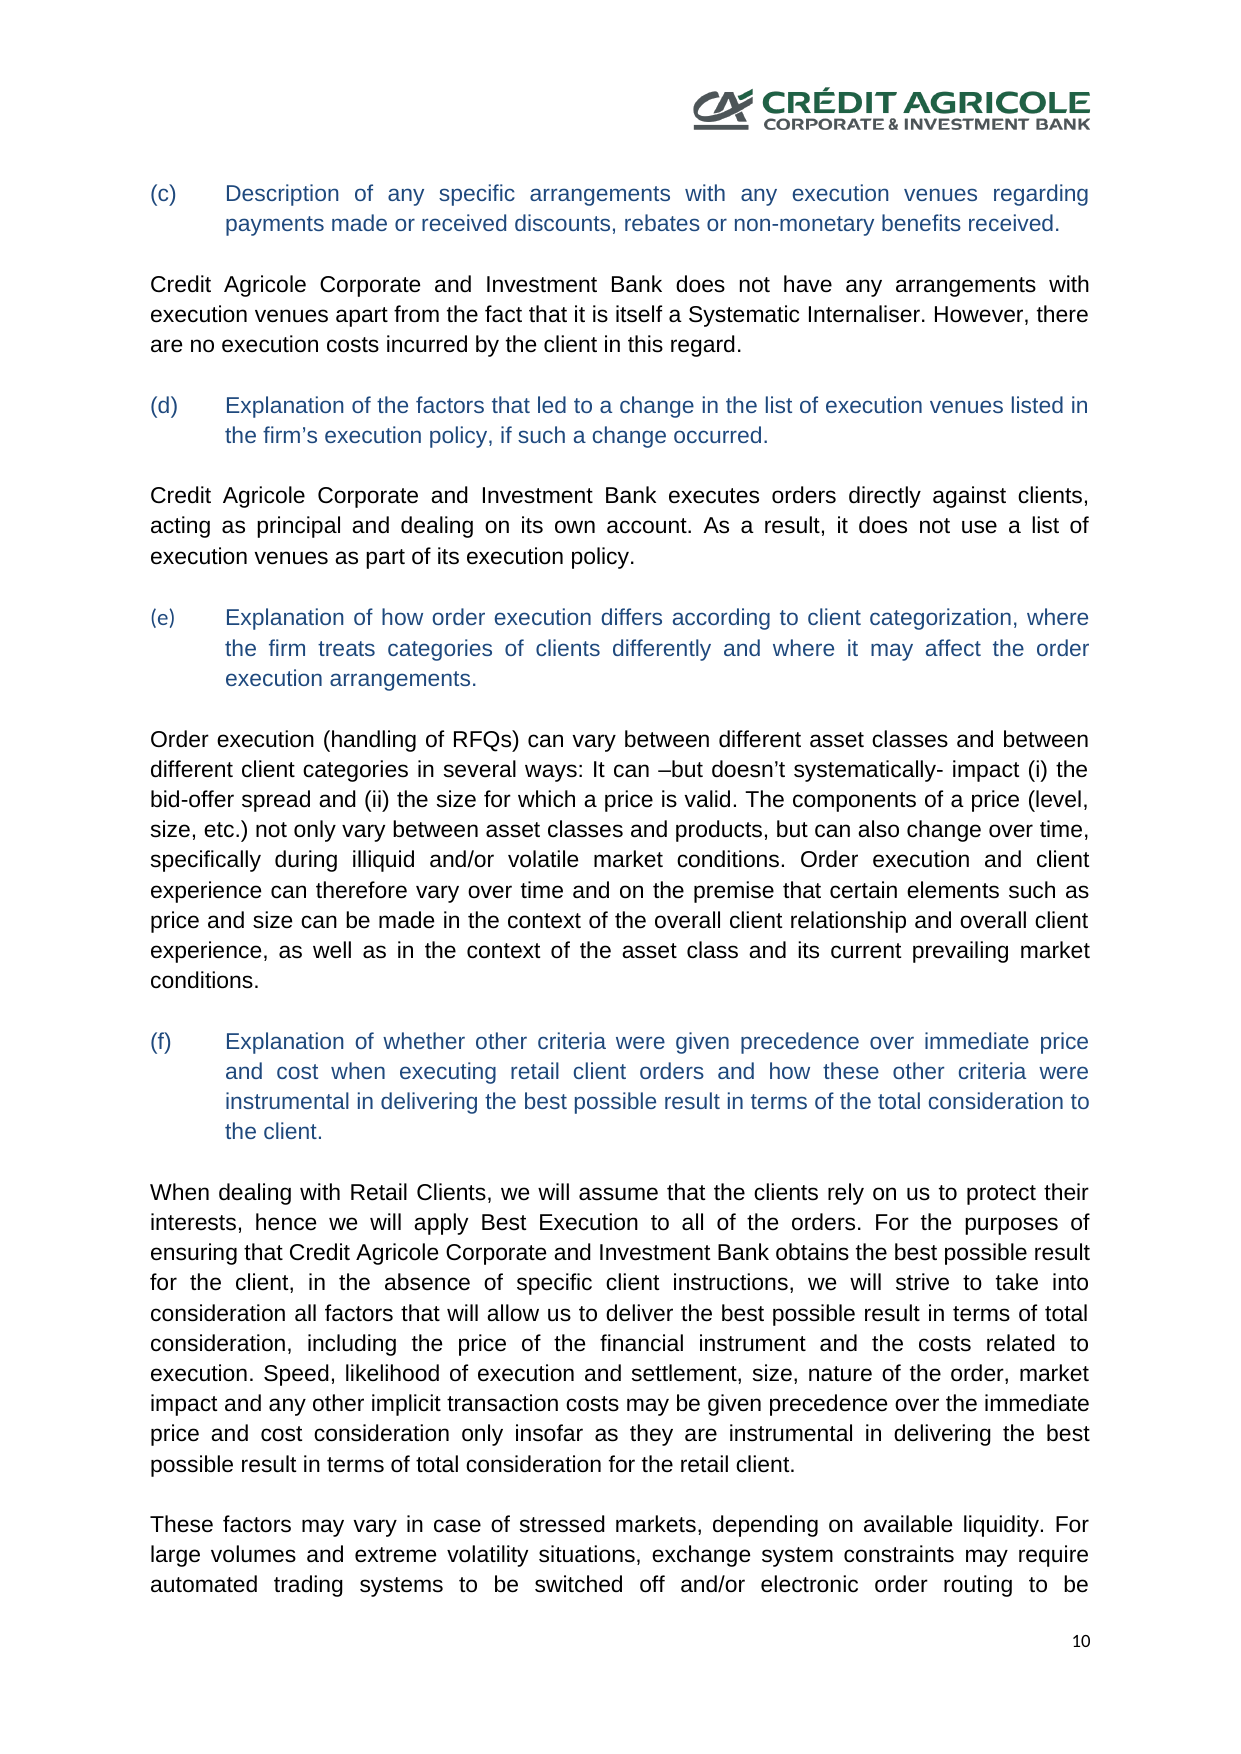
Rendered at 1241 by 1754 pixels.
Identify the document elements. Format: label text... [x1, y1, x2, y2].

text When dealing with Retail Clients, we will assume that the clients rely on us to protect their interests, hence we will apply Best Execution to all of the orders. For the purposes of ensuring that Credit Agricole Corporate and Investment Bank obtains the best possible result for the client, in the absence of specific client instructions, we will strive to take into consideration all factors that will allow us to deliver the best possible result in terms of total consideration, including the price of the financial instrument and the costs related to execution. Speed, likelihood of execution and settlement, size, nature of the order, market impact and any other implicit transaction costs may be given precedence over the immediate price and cost consideration only insofar as they are instrumental in delivering the best possible result in terms of total consideration for the retail client. [150, 1179, 1090, 1477]
list Order execution (handling of RFQs) can vary between different asset classes and between different client categories in several ways: It can –but doesn’t systematically- impact (i) the bid-offer spread and (ii) the size for which a price is valid. The components of a price (level, size, etc.) not only vary between asset classes and products, but can also change over time, specifically during illiquid and/or volatile market conditions. Order execution and client experience can therefore vary over time and on the premise that certain elements such as price and size can be made in the context of the overall client relationship and overall client experience, as well as in the context of the asset class and its current prevailing market conditions. [150, 726, 1090, 994]
list Explanation of how order execution differs according to client categorization, where the firm treats categories of clients differently and where it may affect the order execution arrangements. [150, 603, 1090, 692]
list Credit Agricole Corporate and Investment Bank does not have any arrangements with execution venues apart from the fact that it is itself a Systematic Internaliser. However, there are no execution costs incurred by the client in this regard. [150, 271, 1090, 358]
list Explanation of the factors that led to a change in the list of execution venues listed in the firm’s execution policy, if such a change occurred. [150, 392, 1090, 448]
picture [693, 86, 1091, 130]
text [150, 1511, 1090, 1598]
text Credit Agricole Corporate and Investment Bank executes orders directly against clients, acting as principal and dealing on its own account. As a result, it does not use a list of execution venues as part of its execution policy. [150, 482, 1090, 569]
list Explanation of whether other criteria were given precedence over immediate price and cost when executing retail client orders and how these other criteria were instrumental in delivering the best possible result in terms of the total consideration to the client. [150, 1028, 1090, 1145]
list Description of any specific arrangements with any execution venues regarding payments made or received discounts, rebates or non-monetary benefits received. [150, 180, 1090, 237]
